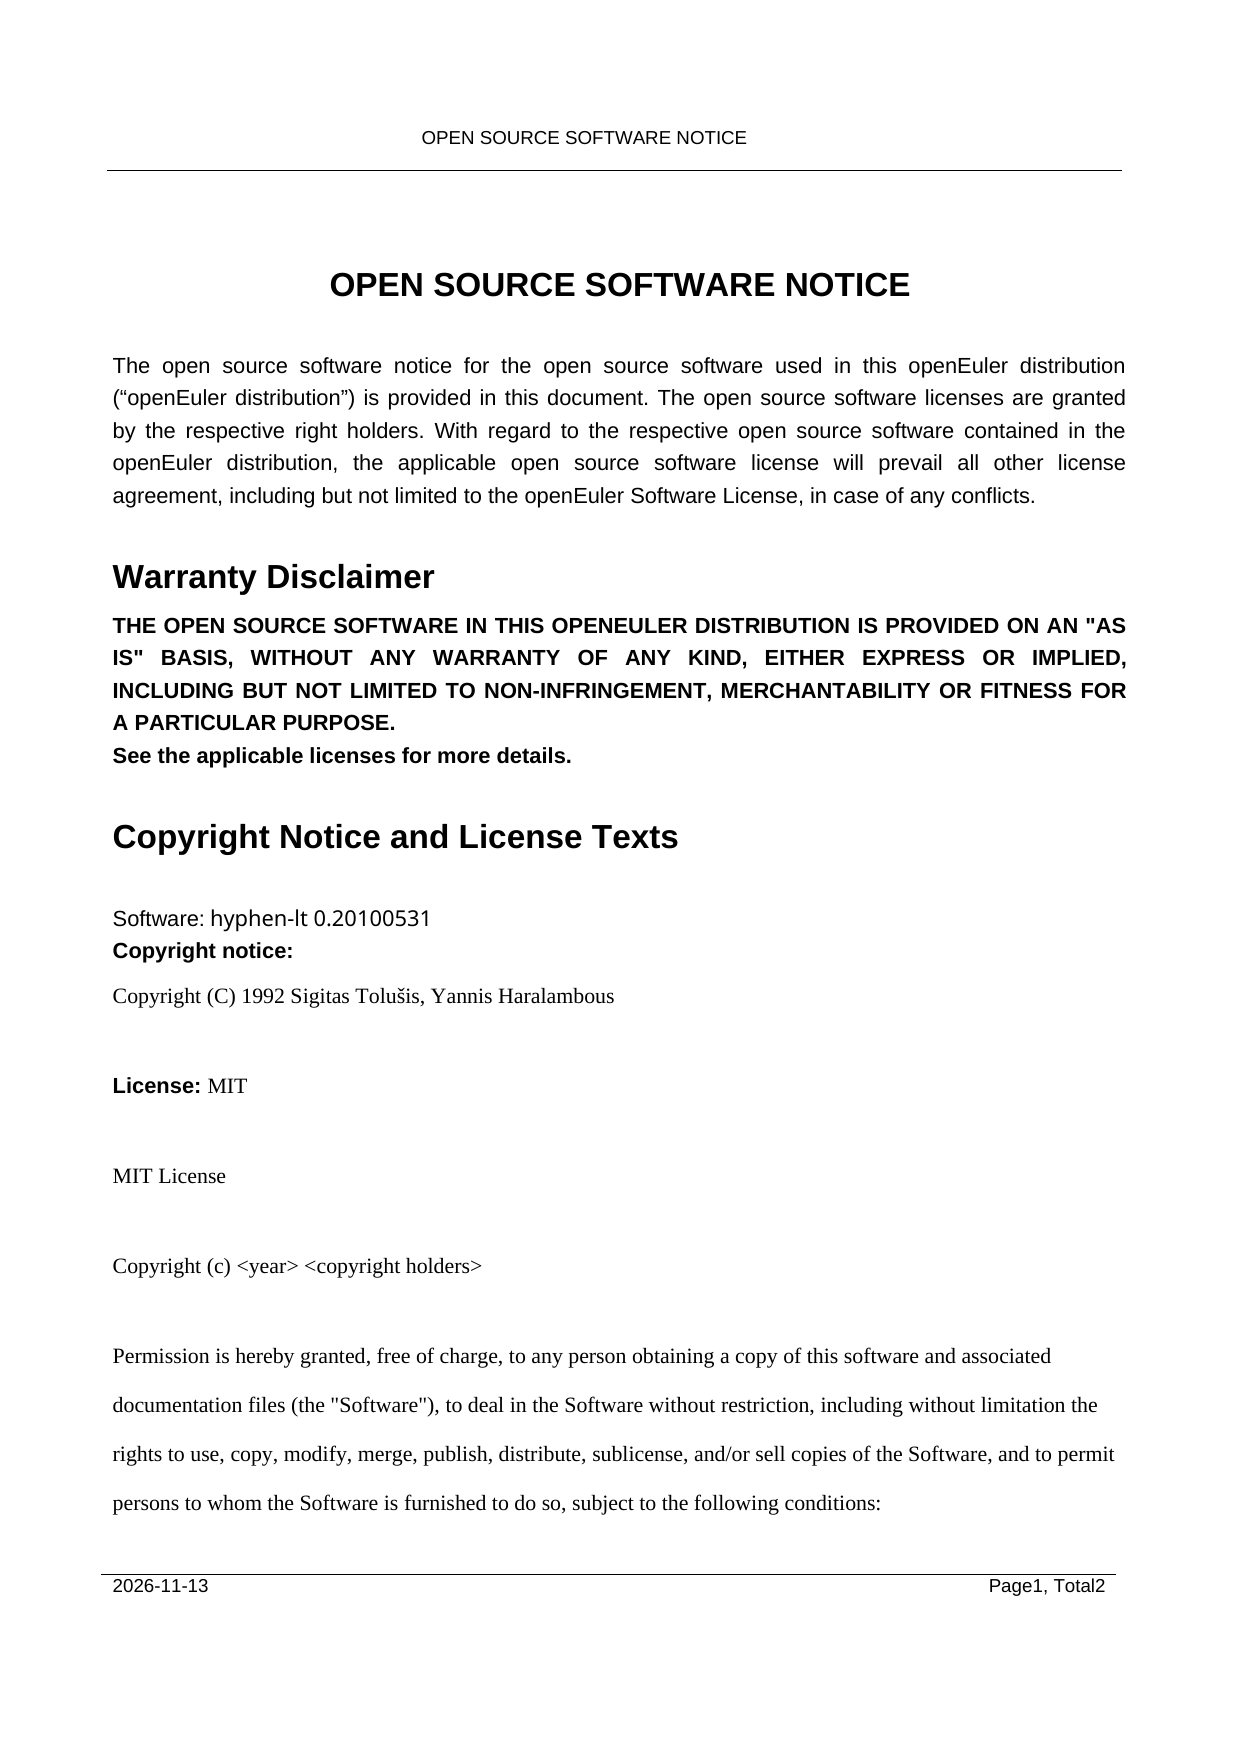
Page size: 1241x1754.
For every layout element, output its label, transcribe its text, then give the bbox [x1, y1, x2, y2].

text The open source software notice for the open source software used in this openEuler distribution (“openEuler distribution”) is provided in this document. The open source software licenses are granted by the respective right holders. With regard to the respective open source software contained in the openEuler distribution, the applicable open source software license will prevail all other license agreement, including but not limited to the openEuler Software License, in case of any conflicts. [112, 349, 1128, 511]
text Copyright (C) 1992 Sigitas Tolušis, Yannis Haralambous [112, 979, 1128, 1012]
text Software: hyphen-lt 0.20100531 [112, 901, 1128, 934]
text Warranty Disclaimer [112, 544, 1128, 609]
text Copyright notice: [112, 934, 1128, 966]
text MIT License [112, 1159, 1128, 1192]
text THE OPEN SOURCE SOFTWARE IN THIS OPENEULER DISTRIBUTION IS PROVIDED ON AN "AS IS" BASIS, WITHOUT ANY WARRANTY OF ANY KIND, EITHER EXPRESS OR IMPLIED, INCLUDING BUT NOT LIMITED TO NON-INFRINGEMENT, MERCHANTABILITY OR FITNESS FOR A PARTICULAR PURPOSE. See the applicable licenses for more details. [112, 609, 1128, 771]
text License: MIT [112, 1069, 1128, 1102]
text OPEN SOURCE SOFTWARE NOTICE [112, 251, 1128, 316]
text Copyright Notice and License Texts [112, 804, 1128, 869]
text Copyright (c) <year> <copyright holders> [112, 1250, 1128, 1282]
text Permission is hereby granted, free of charge, to any person obtaining a copy of this software and associated documentation files (the "Software"), to deal in the Software without restriction, including without limitation the rights to use, copy, modify, merge, publish, distribute, sublicense, and/or sell copies of the Software, and to permit persons to whom the Software is furnished to do so, subject to the following conditions: [112, 1340, 1128, 1519]
